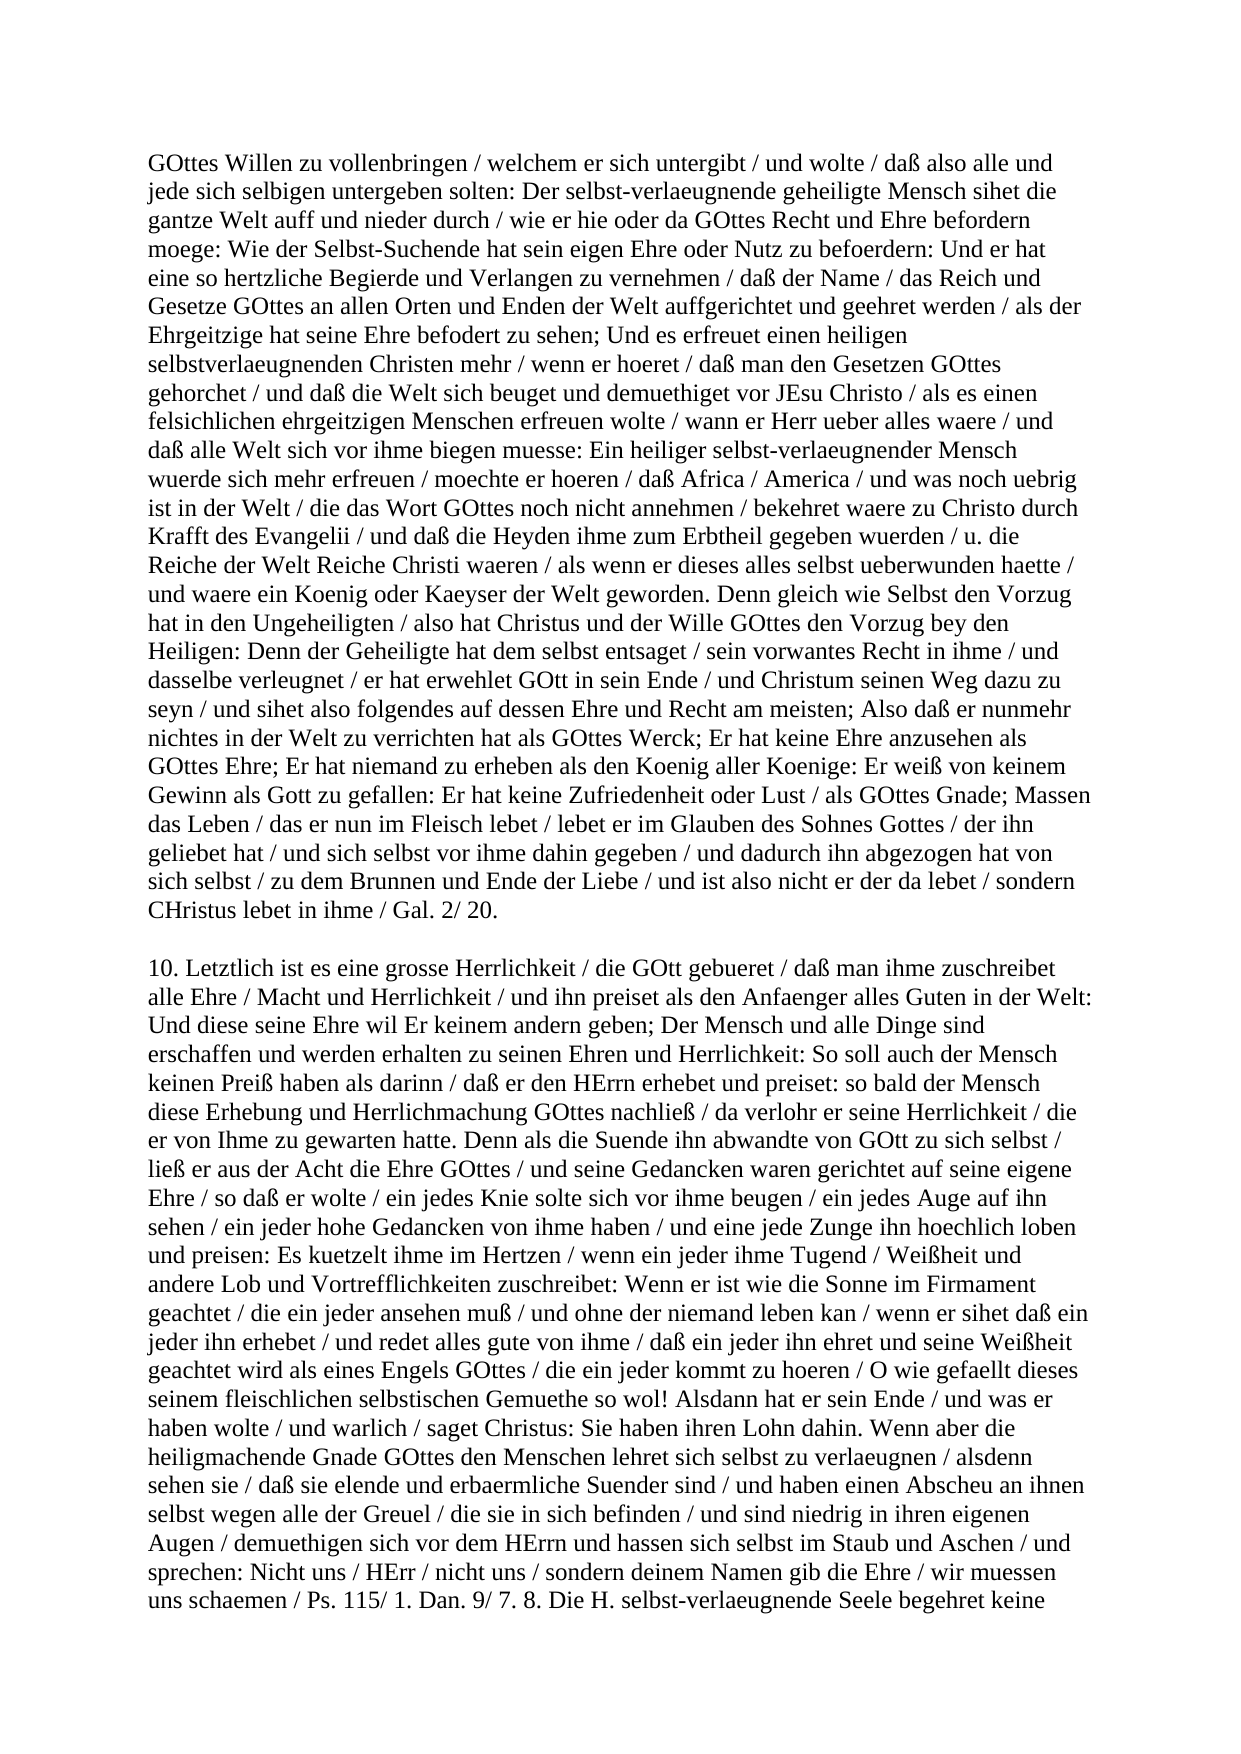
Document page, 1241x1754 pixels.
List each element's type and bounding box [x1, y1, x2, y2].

text [148, 953, 1093, 1614]
text [148, 148, 1093, 924]
